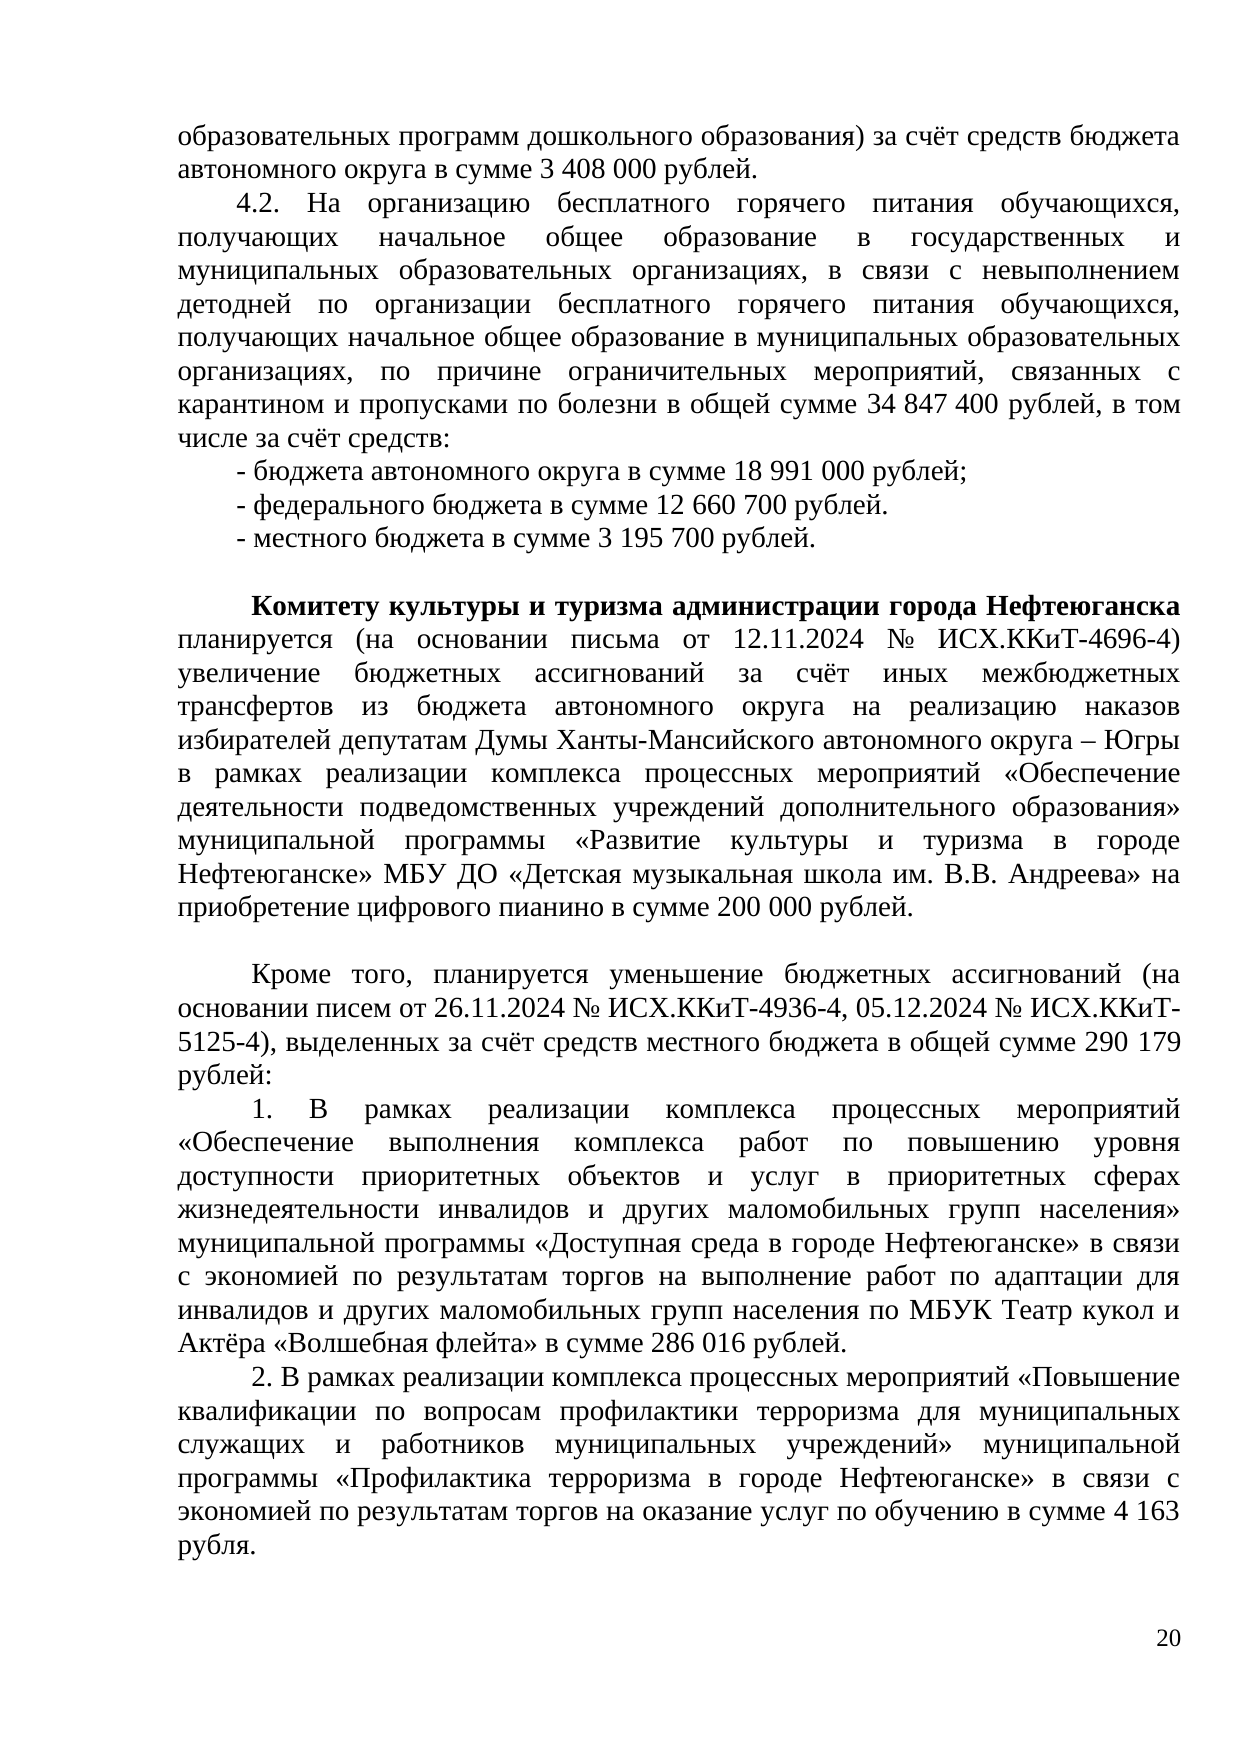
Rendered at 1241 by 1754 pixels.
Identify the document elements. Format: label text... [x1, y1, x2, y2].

text 4.2. На организацию бесплатного горячего питания обучающихся, получающих начальное общее образование в государственных и муниципальных образовательных организациях, в связи с невыполнением детодней по организации бесплатного горячего питания обучающихся, получающих начальное общее образование в муниципальных образовательных организациях, по причине ограничительных мероприятий, связанных с карантином и пропусками по болезни в общей сумме 34 847 400 рублей, в том числе за счёт средств: [177, 185, 1181, 453]
text Кроме того, планируется уменьшение бюджетных ассигнований (на основании писем от 26.11.2024 № ИСХ.ККиТ-4936-4, 05.12.2024 № ИСХ.ККиТ-5125-4), выделенных за счёт средств местного бюджета в общей сумме 290 179 рублей: [177, 957, 1181, 1091]
text 1. В рамках реализации комплекса процессных мероприятий «Обеспечение выполнения комплекса работ по повышению уровня доступности приоритетных объектов и услуг в приоритетных сферах жизнедеятельности инвалидов и других маломобильных групп населения» муниципальной программы «Доступная среда в городе Нефтеюганске» в связи с экономией по результатам торгов на выполнение работ по адаптации для инвалидов и других маломобильных групп населения по МБУК Театр кукол и Актёра «Волшебная флейта» в сумме 286 016 рублей. [177, 1091, 1181, 1359]
text Комитету культуры и туризма администрации города Нефтеюганска планируется (на основании письма от 12.11.2024 № ИСХ.ККиТ-4696-4) увеличение бюджетных ассигнований за счёт иных межбюджетных трансфертов из бюджета автономного округа на реализацию наказов избирателей депутатам Думы Ханты-Мансийского автономного округа – Югры в рамках реализации комплекса процессных мероприятий «Обеспечение деятельности подведомственных учреждений дополнительного образования» муниципальной программы «Развитие культуры и туризма в городе Нефтеюганске» МБУ ДО «Детская музыкальная школа им. В.В. Андреева» на приобретение цифрового пианино в сумме 200 000 рублей. [177, 588, 1181, 923]
text - федерального бюджета в сумме 12 660 700 рублей. [177, 487, 1181, 521]
text - местного бюджета в сумме 3 195 700 рублей. [177, 521, 1181, 554]
text - бюджета автономного округа в сумме 18 991 000 рублей; [177, 453, 1181, 487]
text 2. В рамках реализации комплекса процессных мероприятий «Повышение квалификации по вопросам профилактики терроризма для муниципальных служащих и работников муниципальных учреждений» муниципальной программы «Профилактика терроризма в городе Нефтеюганске» в связи с экономией по результатам торгов на оказание услуг по обучению в сумме 4 163 рубля. [177, 1359, 1181, 1560]
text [177, 118, 1181, 185]
